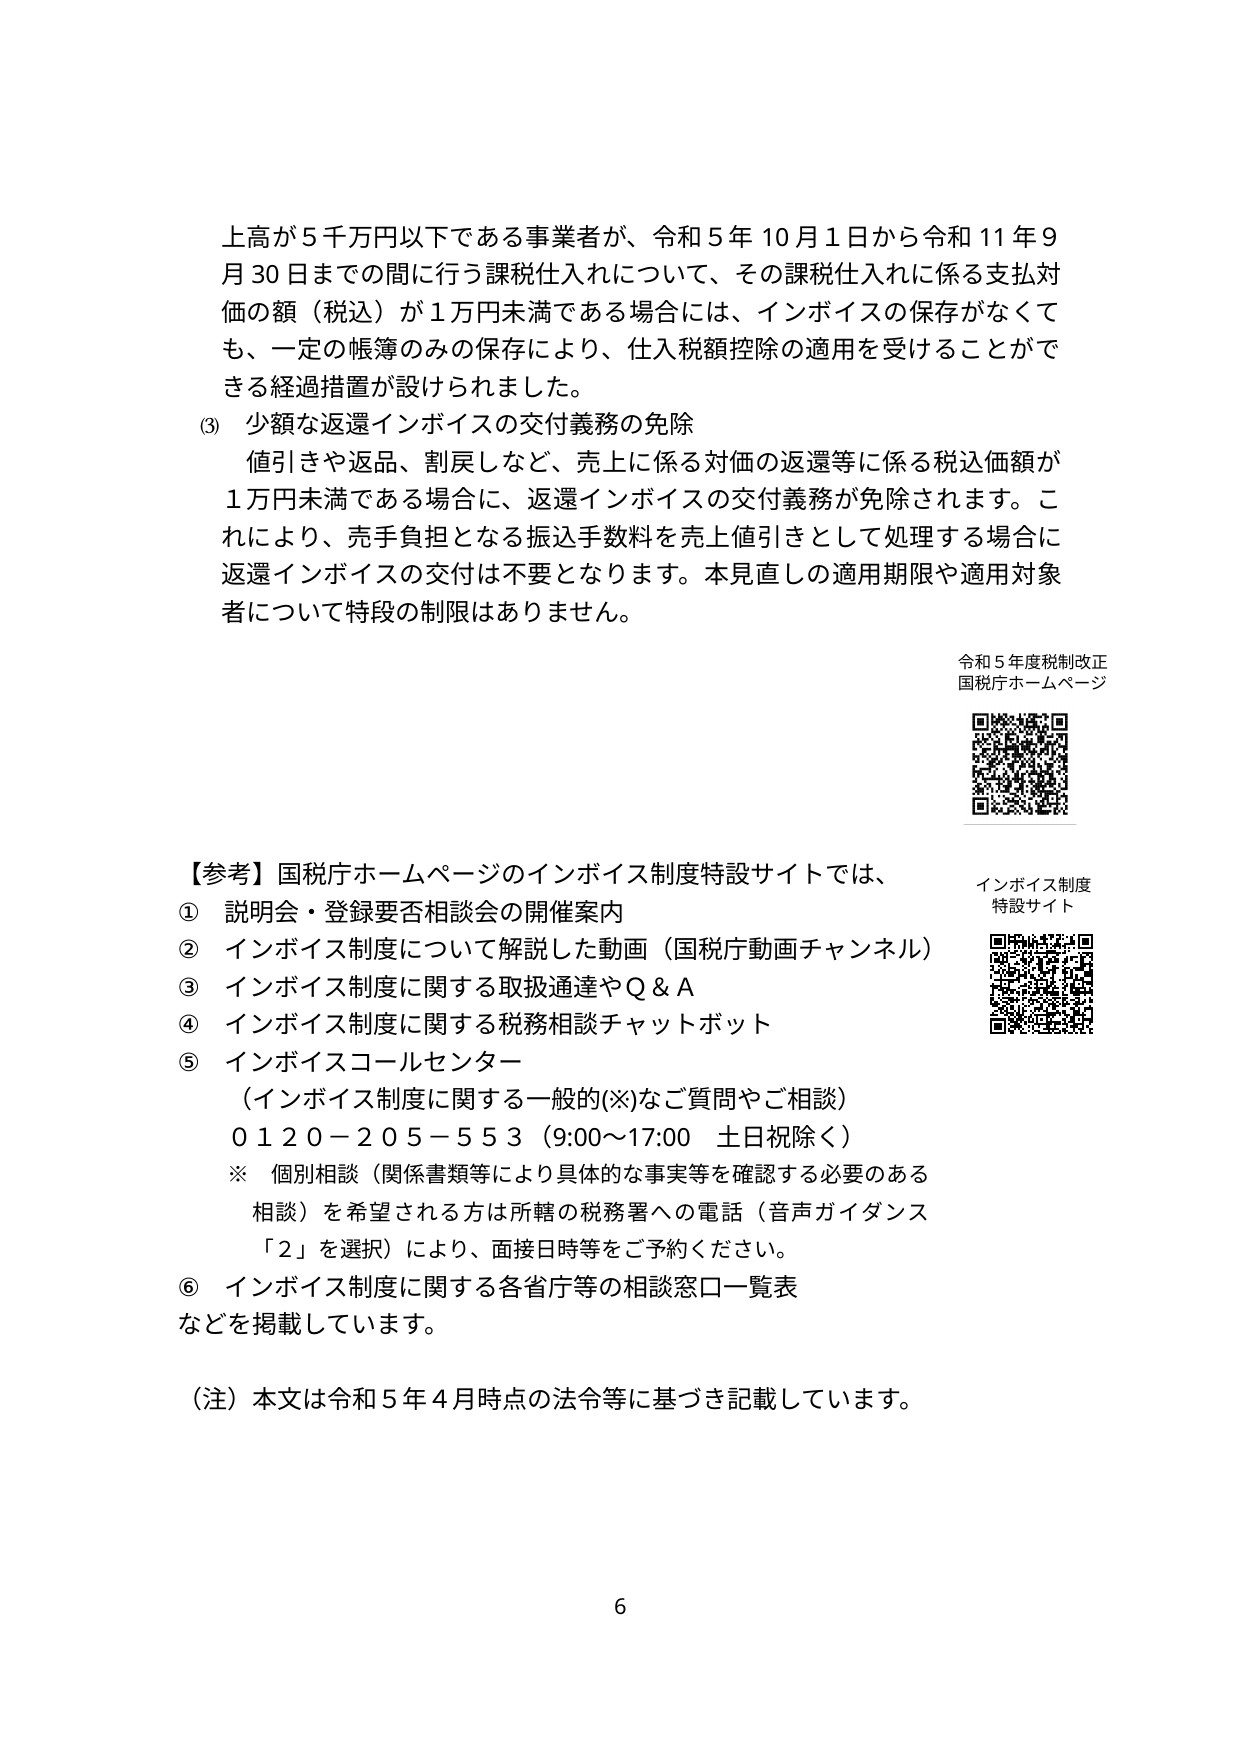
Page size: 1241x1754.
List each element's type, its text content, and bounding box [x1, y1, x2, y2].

text ② インボイス制度について解説した動画（国税庁動画チャンネル） [177, 929, 952, 967]
text などを掲載しています。 [177, 1304, 1063, 1342]
text ③ インボイス制度に関する取扱通達やＱ＆Ａ [177, 967, 952, 1004]
text ※ 個別相談（関係書類等により具体的な事実等を確認する必要のある相談）を希望される方は所轄の税務署への電話（音声ガイダンス「２」を選択）により、面接日時等をご予約ください。 [177, 1154, 930, 1267]
text ⑶ 少額な返還インボイスの交付義務の免除 [199, 404, 1063, 442]
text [221, 217, 1063, 404]
text ④ インボイス制度に関する税務相談チャットボット [177, 1004, 952, 1042]
text 【参考】国税庁ホームページのインボイス制度特設サイトでは、 [177, 854, 901, 892]
text （注）本文は令和５年４月時点の法令等に基づき記載しています。 [177, 1379, 1063, 1417]
text （インボイス制度に関する一般的(※)なご質問やご相談） [177, 1079, 1063, 1117]
picture [963, 703, 1077, 825]
text ⑤ インボイスコールセンター [177, 1042, 1063, 1079]
text ０１２０－２０５－５５３（9:00～17:00 土日祝除く） [177, 1117, 1063, 1154]
text ① 説明会・登録要否相談会の開催案内 [177, 892, 1063, 929]
text ⑥ インボイス制度に関する各省庁等の相談窓口一覧表 [177, 1267, 1063, 1304]
text 値引きや返品、割戻しなど、売上に係る対価の返還等に係る税込価額が１万円未満である場合に、返還インボイスの交付義務が免除されます。これにより、売手負担となる振込手数料を売上値引きとして処理する場合に返還インボイスの交付は不要となります。本見直しの適用期限や適用対象者について特段の制限はありません。 [221, 442, 1063, 629]
